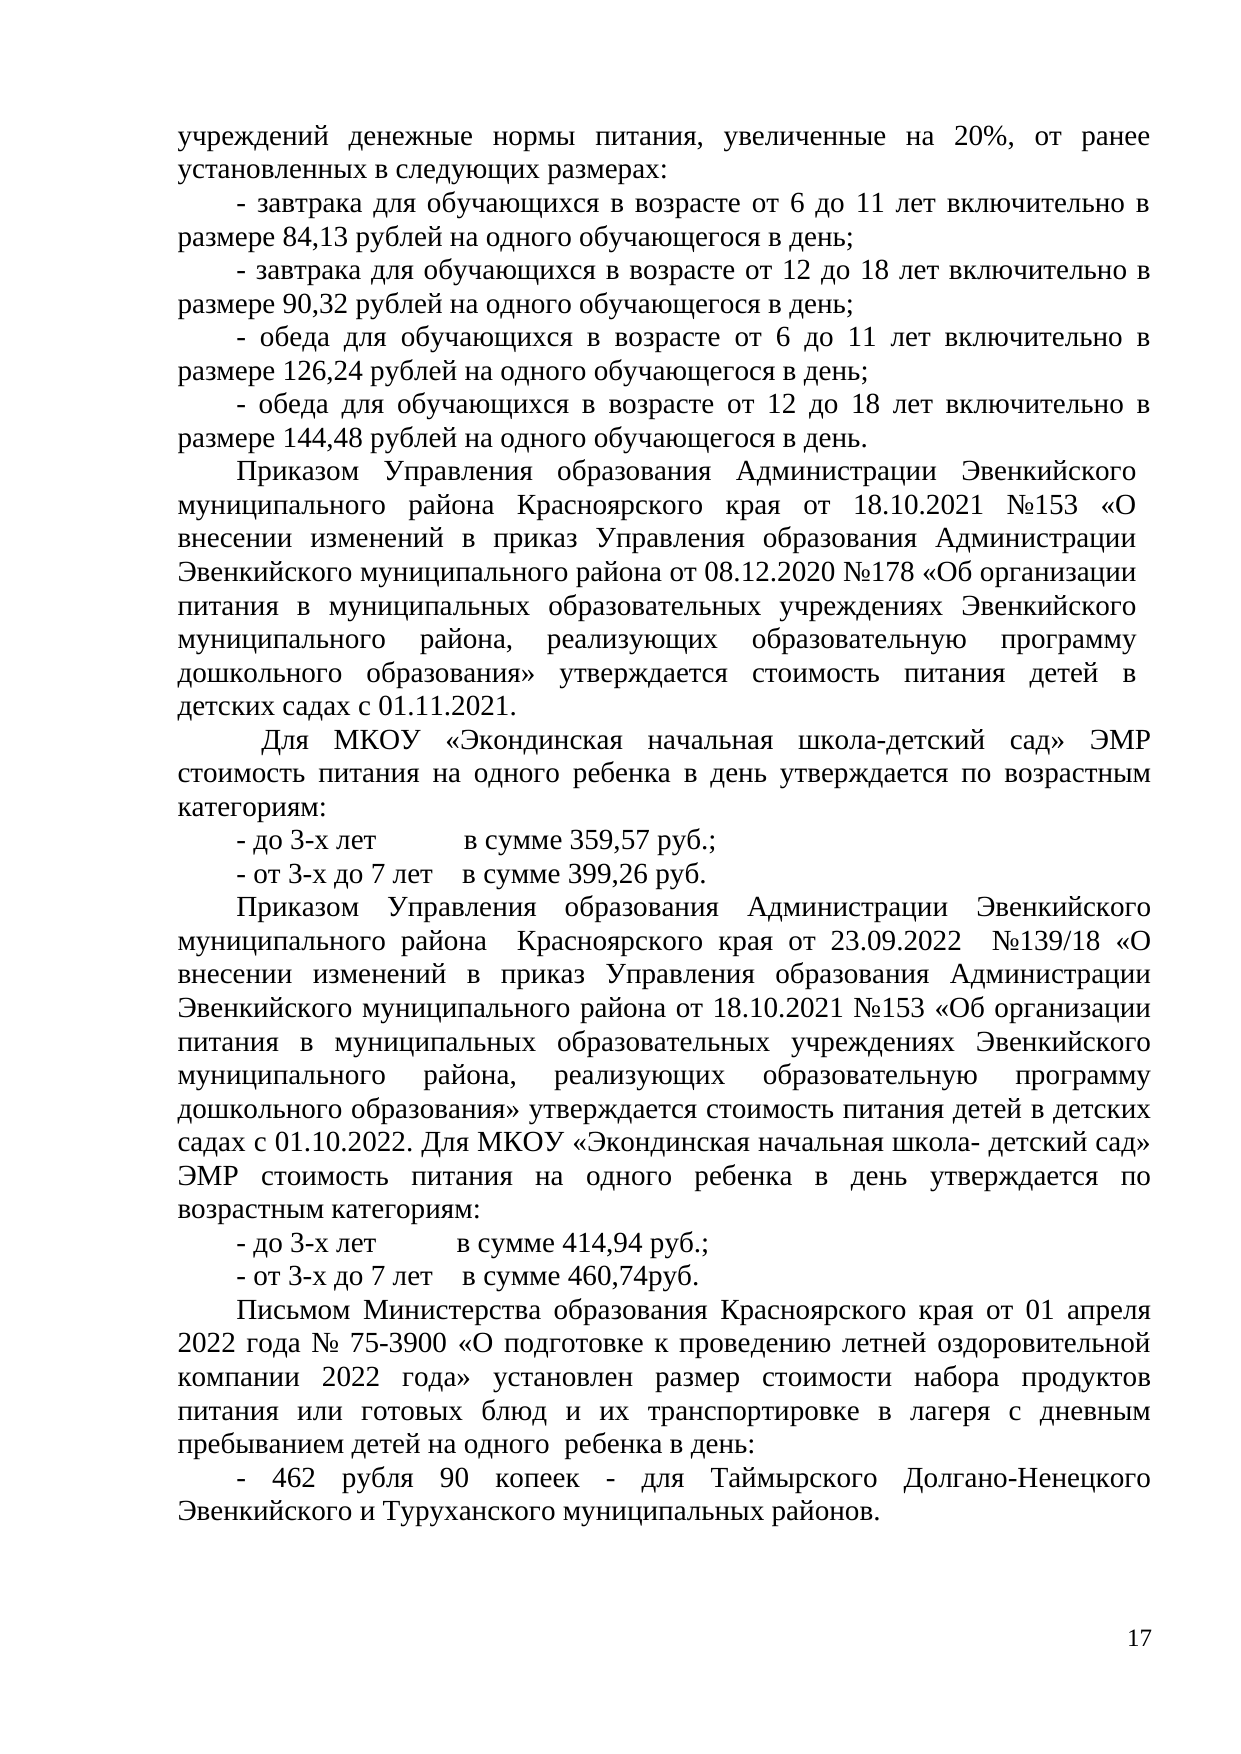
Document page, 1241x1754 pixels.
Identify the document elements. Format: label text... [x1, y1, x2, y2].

text - завтрака для обучающихся в возрасте от 6 до 11 лет включительно в размере 84,13 рублей на одного обучающегося в день; [177, 185, 1152, 252]
text - до 3-х лет в сумме 359,57 руб.; [177, 822, 1152, 856]
text - 462 рубля 90 копеек - для Таймырского Долгано-Ненецкого Эвенкийского и Туруханского муниципальных районов. [177, 1460, 1152, 1527]
text - до 3-х лет в сумме 414,94 руб.; [177, 1225, 1152, 1258]
text - от 3-х до 7 лет в сумме 399,26 руб. [177, 856, 1152, 889]
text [177, 118, 1152, 185]
text Письмом Министерства образования Красноярского края от 01 апреля 2022 года № 75-3900 «О подготовке к проведению летней оздоровительной компании 2022 года» установлен размер стоимости набора продуктов питания или готовых блюд и их транспортировке в лагеря с дневным пребыванием детей на одного ребенка в день: [177, 1292, 1152, 1460]
text - от 3-х до 7 лет в сумме 460,74руб. [177, 1258, 1152, 1292]
text Приказом Управления образования Администрации Эвенкийского муниципального района Красноярского края от 18.10.2021 №153 «О внесении изменений в приказ Управления образования Администрации Эвенкийского муниципального района от 08.12.2020 №178 «Об организации питания в муниципальных образовательных учреждениях Эвенкийского муниципального района, реализующих образовательную программу дошкольного образования» утверждается стоимость питания детей в детских садах с 01.11.2021. [177, 453, 1137, 722]
text Для МКОУ «Экондинская начальная школа-детский сад» ЭМР стоимость питания на одного ребенка в день утверждается по возрастным категориям: [177, 722, 1152, 822]
text Приказом Управления образования Администрации Эвенкийского муниципального района Красноярского края от 23.09.2022 №139/18 «О внесении изменений в приказ Управления образования Администрации Эвенкийского муниципального района от 18.10.2021 №153 «Об организации питания в муниципальных образовательных учреждениях Эвенкийского муниципального района, реализующих образовательную программу дошкольного образования» утверждается стоимость питания детей в детских садах с 01.10.2022. Для МКОУ «Экондинская начальная школа- детский сад» ЭМР стоимость питания на одного ребенка в день утверждается по возрастным категориям: [177, 889, 1152, 1225]
text - завтрака для обучающихся в возрасте от 12 до 18 лет включительно в размере 90,32 рублей на одного обучающегося в день; [177, 252, 1152, 319]
text - обеда для обучающихся в возрасте от 12 до 18 лет включительно в размере 144,48 рублей на одного обучающегося в день. [177, 386, 1152, 453]
text - обеда для обучающихся в возрасте от 6 до 11 лет включительно в размере 126,24 рублей на одного обучающегося в день; [177, 319, 1152, 386]
